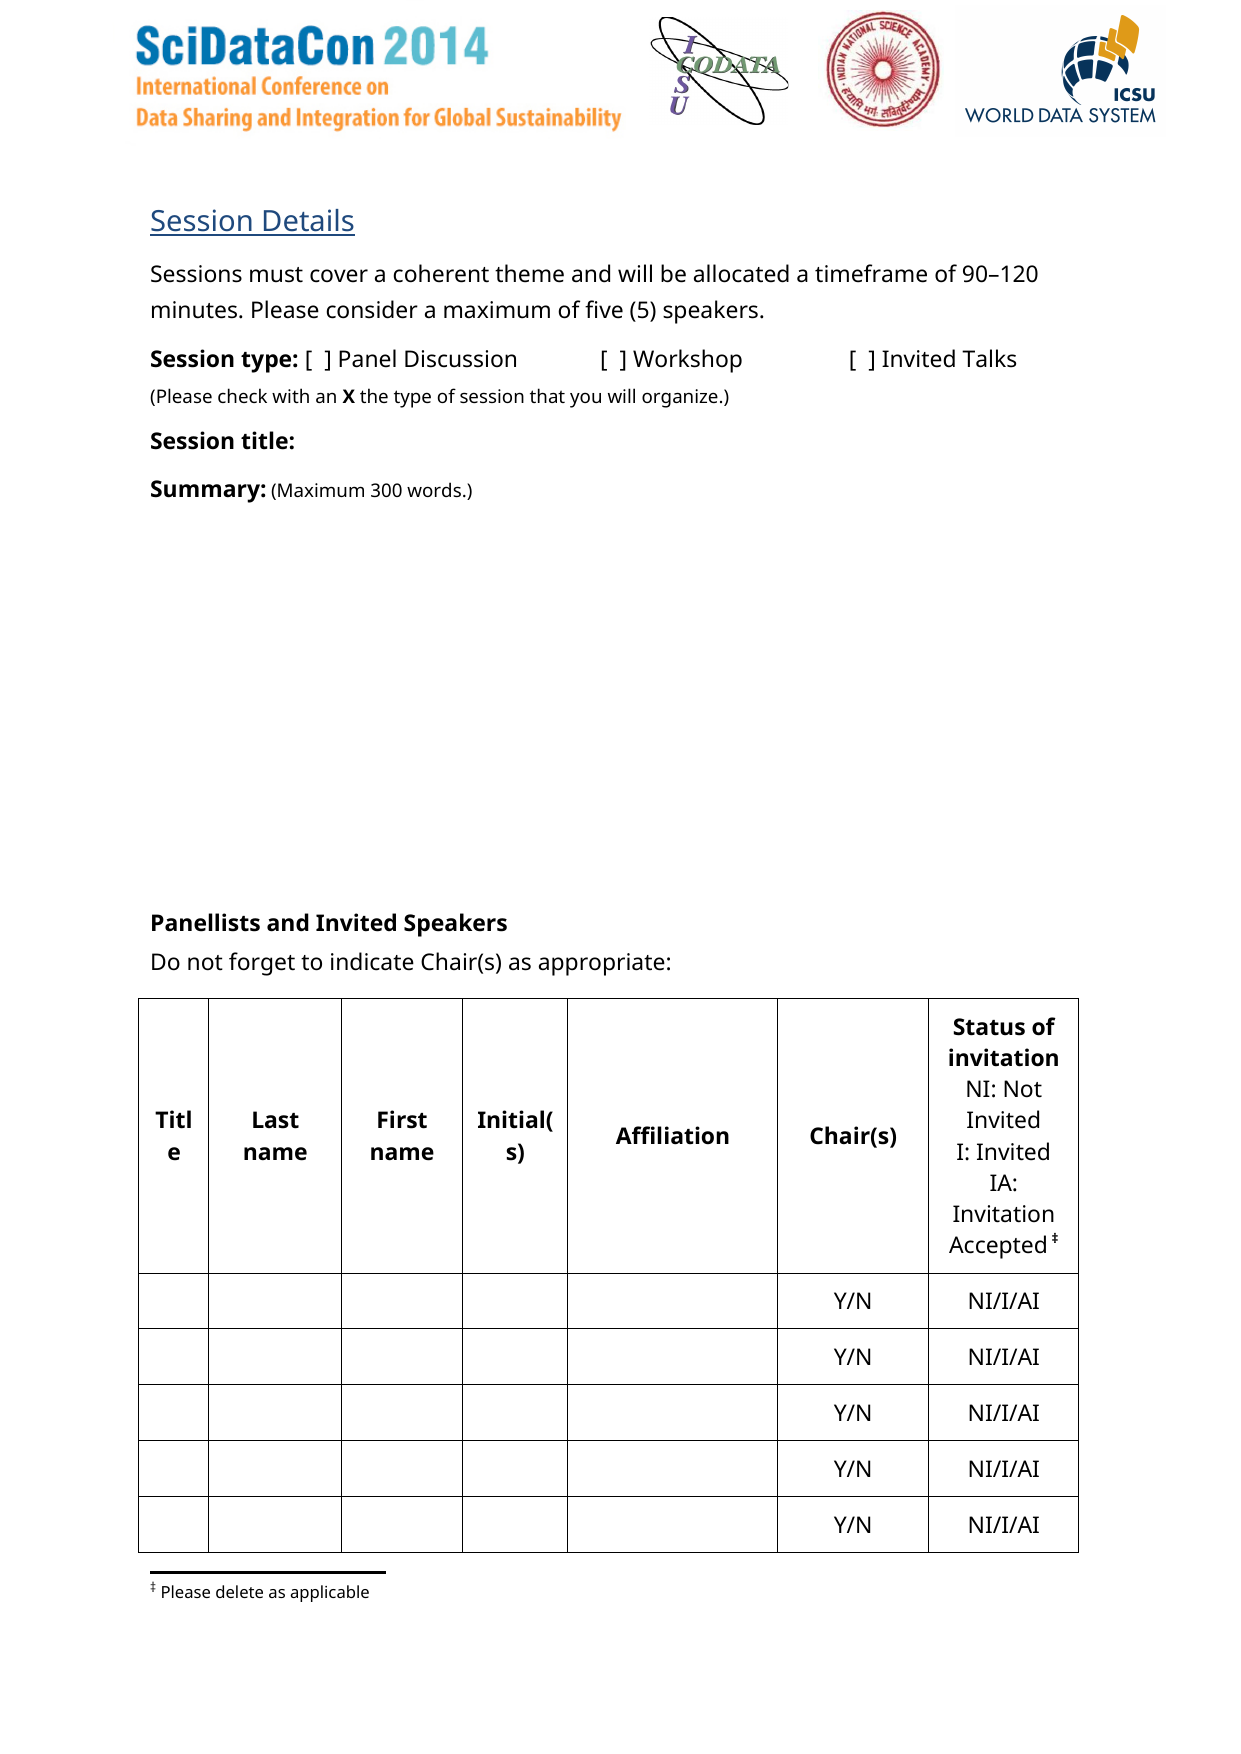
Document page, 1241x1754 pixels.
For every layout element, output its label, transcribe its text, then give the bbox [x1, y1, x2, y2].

text Session type: [ ] Panel Discussion [ ] Workshop [ ] Invited Talks [150, 343, 1090, 374]
table_cell Y/N [778, 1274, 928, 1328]
table_cell [139, 1441, 208, 1496]
text Do not forget to indicate Chair(s) as appropriate: [150, 946, 1090, 977]
text Summary: (Maximum 300 words.) [150, 473, 1090, 504]
table_cell Y/N [778, 1441, 928, 1496]
table_cell [342, 1274, 462, 1328]
table_cell [463, 1329, 567, 1384]
text Panellists and Invited Speakers [150, 907, 1090, 938]
picture [112, 0, 627, 146]
table_cell Y/N [778, 1385, 928, 1440]
table_cell [342, 1497, 462, 1552]
table_cell [568, 1274, 777, 1328]
table_cell [463, 1497, 567, 1552]
table_cell [342, 1385, 462, 1440]
table_cell [463, 1441, 567, 1496]
table_header Last name [209, 999, 341, 1272]
table_cell [463, 1385, 567, 1440]
table_header Chair(s) [778, 999, 928, 1272]
table_cell [139, 1385, 208, 1440]
table_cell [209, 1274, 341, 1328]
text Session Details [150, 200, 1090, 240]
picture [818, 10, 944, 131]
table_cell NI/I/AI [929, 1274, 1078, 1328]
table_cell [342, 1329, 462, 1384]
table_header Title [139, 999, 208, 1272]
table_cell [209, 1441, 341, 1496]
table_cell Y/N [778, 1497, 928, 1552]
table_cell [139, 1274, 208, 1328]
table_cell [568, 1441, 777, 1496]
table_cell Y/N [778, 1329, 928, 1384]
table_cell [209, 1329, 341, 1384]
table_cell NI/I/AI [929, 1497, 1078, 1552]
text Sessions must cover a coherent theme and will be allocated a timeframe of 90–120 minutes. Please consider a maximum of five (5) speakers. [150, 258, 1090, 326]
table_cell NI/I/AI [929, 1385, 1078, 1440]
table_header Initial(s) [463, 999, 567, 1272]
table_cell [342, 1441, 462, 1496]
table_cell [209, 1497, 341, 1552]
table_cell [463, 1274, 567, 1328]
table_cell [568, 1385, 777, 1440]
table_cell NI/I/AI [929, 1441, 1078, 1496]
table_cell NI/I/AI [929, 1329, 1078, 1384]
picture [649, 17, 789, 125]
table_cell [568, 1329, 777, 1384]
text Session title: [150, 425, 1090, 456]
table_cell [568, 1497, 777, 1552]
table_cell [139, 1329, 208, 1384]
table_header First name [342, 999, 462, 1272]
table_header Affiliation [568, 999, 777, 1272]
table_cell [209, 1385, 341, 1440]
table_header Status of invitation NI: Not Invited I: Invited IA: Invitation Accepted [929, 999, 1078, 1272]
text (Please check with an X the type of session that you will organize.) [150, 383, 1090, 408]
picture [955, 5, 1166, 137]
table_cell [139, 1497, 208, 1552]
